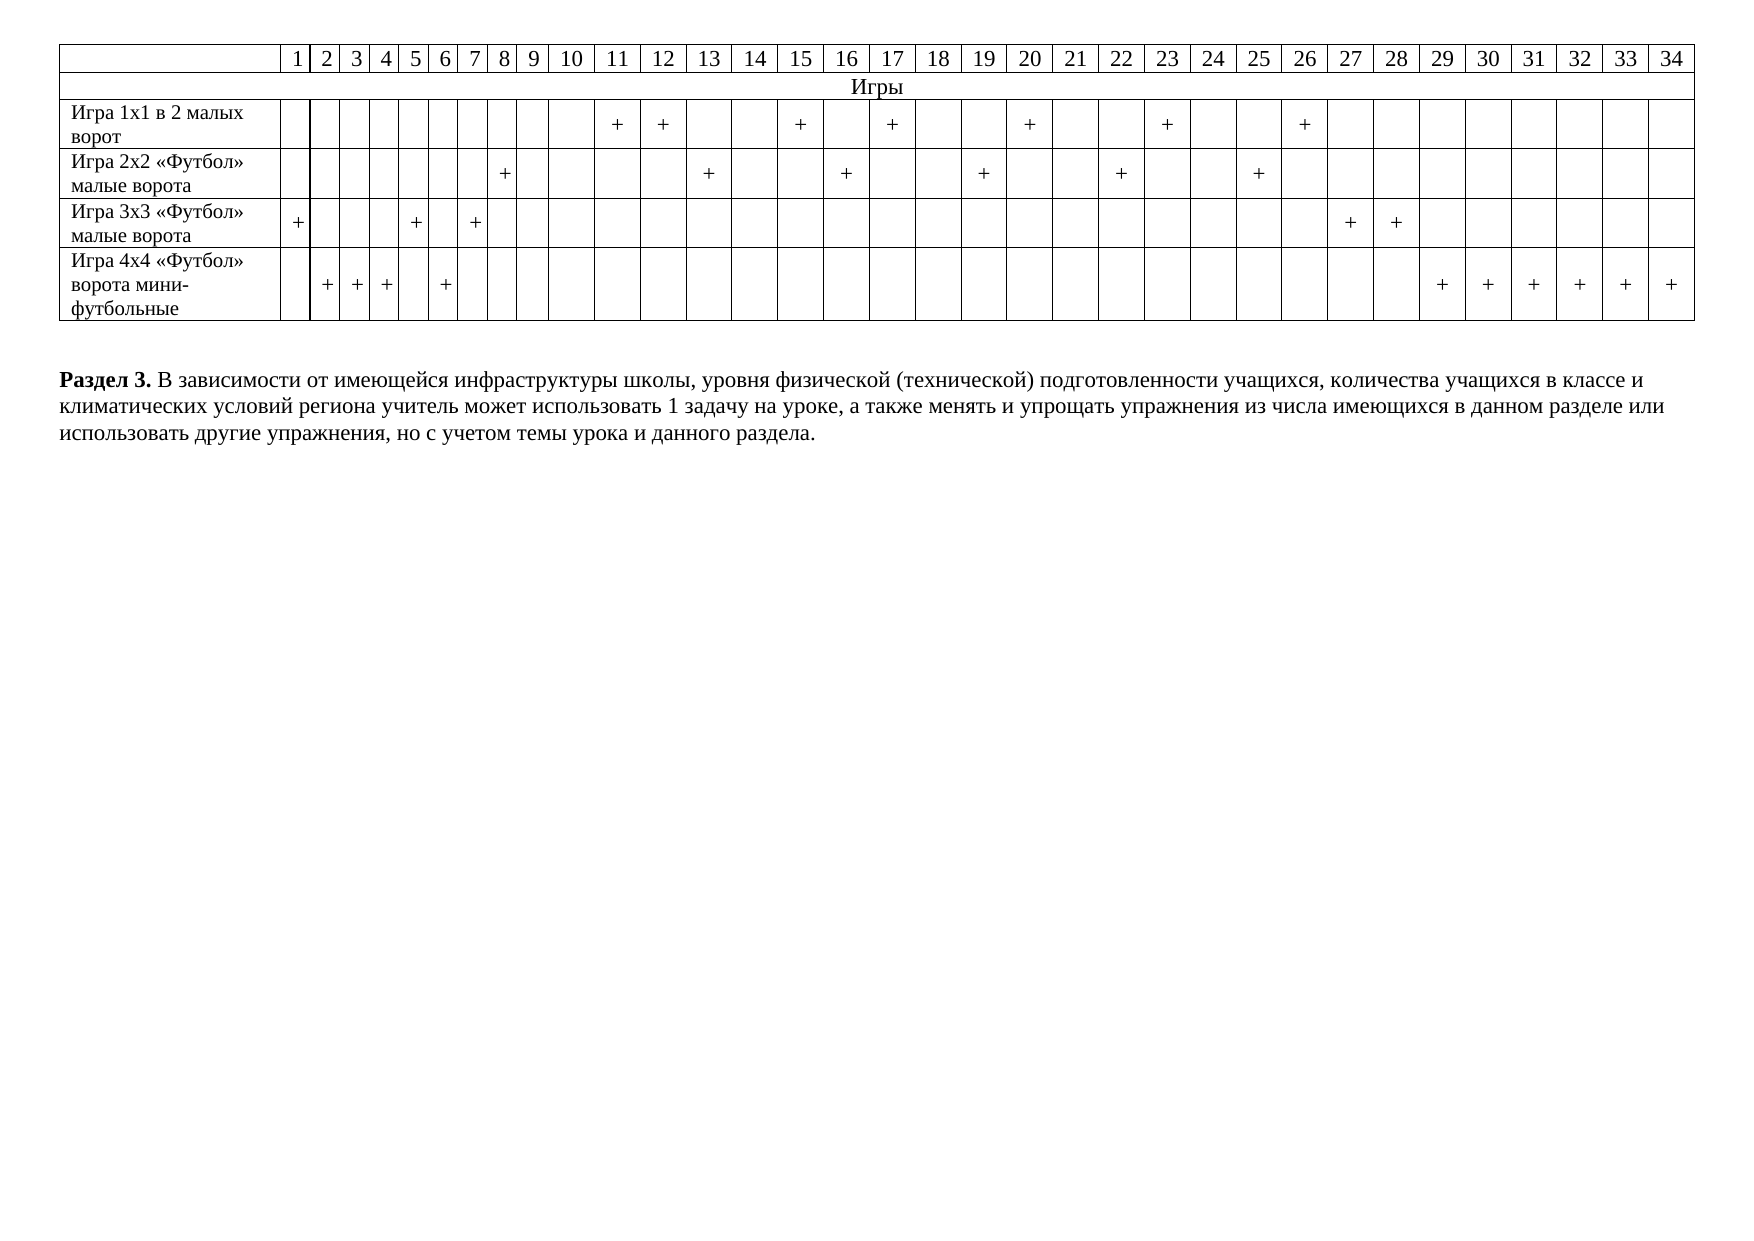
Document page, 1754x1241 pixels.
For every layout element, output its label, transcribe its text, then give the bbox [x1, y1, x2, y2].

table_cell [1053, 100, 1098, 148]
table_cell [1145, 149, 1190, 197]
table_cell [687, 199, 731, 247]
table_cell [370, 149, 398, 197]
table_cell 25 [1237, 45, 1281, 72]
table_cell [399, 248, 428, 320]
table_cell [641, 248, 686, 320]
table_cell 2 [311, 45, 339, 72]
table_cell [1237, 199, 1281, 247]
table_cell + [1603, 248, 1648, 320]
table_cell [549, 149, 594, 197]
table_cell 19 [962, 45, 1006, 72]
table_cell [1053, 199, 1098, 247]
table_cell Игры [60, 73, 1694, 99]
table_cell [1145, 199, 1190, 247]
table_cell [1374, 100, 1419, 148]
table_cell [778, 199, 823, 247]
table_cell [595, 199, 640, 247]
table_cell 34 [1649, 45, 1694, 72]
table_cell + [962, 149, 1006, 197]
table_cell 17 [870, 45, 915, 72]
table_cell [1649, 199, 1694, 247]
table_cell [962, 100, 1006, 148]
table_cell [60, 45, 280, 72]
table_cell [370, 199, 398, 247]
table_cell + [687, 149, 731, 197]
table_cell + [1649, 248, 1694, 320]
table_cell 32 [1557, 45, 1602, 72]
table_cell [1007, 199, 1052, 247]
table_cell + [1374, 199, 1419, 247]
table_cell [517, 100, 548, 148]
table_cell [549, 199, 594, 247]
table_cell 23 [1145, 45, 1190, 72]
table_cell [870, 149, 915, 197]
table_cell [1557, 199, 1602, 247]
table_cell [488, 248, 516, 320]
table_cell + [641, 100, 686, 148]
table_cell 20 [1007, 45, 1052, 72]
table_cell [962, 248, 1006, 320]
table_cell Игра 1х1 в 2 малых ворот [60, 100, 280, 148]
table_cell [549, 248, 594, 320]
table_cell 1 [281, 45, 309, 72]
table_cell [1191, 199, 1236, 247]
table_cell [1649, 149, 1694, 197]
table_cell + [1007, 100, 1052, 148]
table_cell [429, 199, 457, 247]
table_cell 24 [1191, 45, 1236, 72]
table_cell [1603, 100, 1648, 148]
table_cell + [1328, 199, 1373, 247]
table_cell 28 [1374, 45, 1419, 72]
table_cell [1099, 100, 1144, 148]
table_cell 5 [399, 45, 428, 72]
table_cell [1512, 149, 1556, 197]
table_cell [517, 149, 548, 197]
table_cell [1053, 248, 1098, 320]
table_cell + [1099, 149, 1144, 197]
table_cell Игра 4х4 «Футбол» ворота мини-футбольные [60, 248, 280, 320]
table_cell Игра 3х3 «Футбол» малые ворота [60, 199, 280, 247]
table_cell 15 [778, 45, 823, 72]
table_cell [595, 248, 640, 320]
table_cell [311, 199, 339, 247]
table_cell [1191, 149, 1236, 197]
table_cell [1007, 149, 1052, 197]
text Раздел 3. В зависимости от имеющейся инфраструктуры школы, уровня физической (технической) подготовленности учащихся, количества учащихся в классе и климатических условий региона учитель может использовать 1 задачу на уроке, а также менять и упрощать упражнения из числа имеющихся в данном разделе или использовать другие упражнения, но с учетом темы урока и данного раздела. [59, 366, 1695, 445]
table_cell [732, 100, 777, 148]
table_cell 22 [1099, 45, 1144, 72]
table_cell [281, 248, 309, 320]
table_cell [824, 100, 869, 148]
table_cell [340, 199, 369, 247]
table_cell [1328, 248, 1373, 320]
table_cell [824, 248, 869, 320]
table_cell + [281, 199, 309, 247]
table_cell + [595, 100, 640, 148]
table_cell 8 [488, 45, 516, 72]
table_cell + [824, 149, 869, 197]
table_cell [916, 248, 961, 320]
table_cell + [1512, 248, 1556, 320]
table_cell [870, 248, 915, 320]
table_cell [399, 100, 428, 148]
table_cell [1282, 199, 1327, 247]
table_cell [517, 199, 548, 247]
table_cell [1282, 149, 1327, 197]
table_cell Игра 2х2 «Футбол» малые ворота [60, 149, 280, 197]
table_cell [311, 149, 339, 197]
table_cell [1328, 100, 1373, 148]
table_cell [1557, 100, 1602, 148]
table_cell + [1557, 248, 1602, 320]
table_cell 16 [824, 45, 869, 72]
table_cell + [870, 100, 915, 148]
table_cell [1191, 248, 1236, 320]
table_cell + [458, 199, 487, 247]
table_cell [962, 199, 1006, 247]
table_cell 29 [1420, 45, 1465, 72]
table_cell [595, 149, 640, 197]
table_cell [281, 100, 309, 148]
table_cell [1512, 100, 1556, 148]
table_cell + [1420, 248, 1465, 320]
table_cell [732, 199, 777, 247]
table_cell [399, 149, 428, 197]
table_cell 27 [1328, 45, 1373, 72]
table_cell [1237, 100, 1281, 148]
table_cell [311, 100, 339, 148]
table_cell + [399, 199, 428, 247]
table_cell 21 [1053, 45, 1098, 72]
table_cell + [311, 248, 339, 320]
table_cell [1557, 149, 1602, 197]
table_cell [458, 100, 487, 148]
table_cell [517, 248, 548, 320]
table_cell [429, 100, 457, 148]
table_cell [916, 100, 961, 148]
table_cell [641, 149, 686, 197]
table_cell [1466, 149, 1511, 197]
table_cell [1374, 248, 1419, 320]
table_cell + [488, 149, 516, 197]
table_cell [370, 100, 398, 148]
table_cell + [370, 248, 398, 320]
table_cell [549, 100, 594, 148]
table_cell 7 [458, 45, 487, 72]
table_cell [1420, 149, 1465, 197]
table_cell [1466, 100, 1511, 148]
table_cell [687, 248, 731, 320]
table_cell [488, 100, 516, 148]
table_cell [732, 248, 777, 320]
table_cell + [429, 248, 457, 320]
table_cell [1237, 248, 1281, 320]
table_cell 9 [517, 45, 548, 72]
table_cell + [778, 100, 823, 148]
table_cell [778, 248, 823, 320]
table_cell [458, 149, 487, 197]
table_cell 10 [549, 45, 594, 72]
table_cell [429, 149, 457, 197]
table_cell [641, 199, 686, 247]
table_cell 13 [687, 45, 731, 72]
table_cell [1374, 149, 1419, 197]
table_cell [340, 100, 369, 148]
table_cell [1099, 199, 1144, 247]
table_cell [824, 199, 869, 247]
table_cell 33 [1603, 45, 1648, 72]
table_cell [458, 248, 487, 320]
table_cell [916, 199, 961, 247]
table_cell 3 [340, 45, 369, 72]
table_cell 4 [370, 45, 398, 72]
table_cell 31 [1512, 45, 1556, 72]
table_cell [870, 199, 915, 247]
table_cell [1466, 199, 1511, 247]
table_cell 18 [916, 45, 961, 72]
table_cell + [1237, 149, 1281, 197]
table_cell [1603, 149, 1648, 197]
table_cell [340, 149, 369, 197]
table_cell [1603, 199, 1648, 247]
table_cell 12 [641, 45, 686, 72]
table_cell 26 [1282, 45, 1327, 72]
table_cell [1420, 100, 1465, 148]
table_cell [1328, 149, 1373, 197]
table_cell [1282, 248, 1327, 320]
table_cell [1145, 248, 1190, 320]
table_cell [732, 149, 777, 197]
table_cell + [340, 248, 369, 320]
table_cell [1099, 248, 1144, 320]
table_cell + [1466, 248, 1511, 320]
table_cell [687, 100, 731, 148]
table_cell [778, 149, 823, 197]
table_cell + [1282, 100, 1327, 148]
table_cell [1512, 199, 1556, 247]
table_cell [1420, 199, 1465, 247]
table_cell [916, 149, 961, 197]
table_cell [488, 199, 516, 247]
table_cell [1007, 248, 1052, 320]
table_cell [1191, 100, 1236, 148]
table_cell + [1145, 100, 1190, 148]
table_cell 14 [732, 45, 777, 72]
table_cell [1649, 100, 1694, 148]
table_cell 30 [1466, 45, 1511, 72]
table_cell [281, 149, 309, 197]
table_cell 6 [429, 45, 457, 72]
table_cell [1053, 149, 1098, 197]
table_cell 11 [595, 45, 640, 72]
